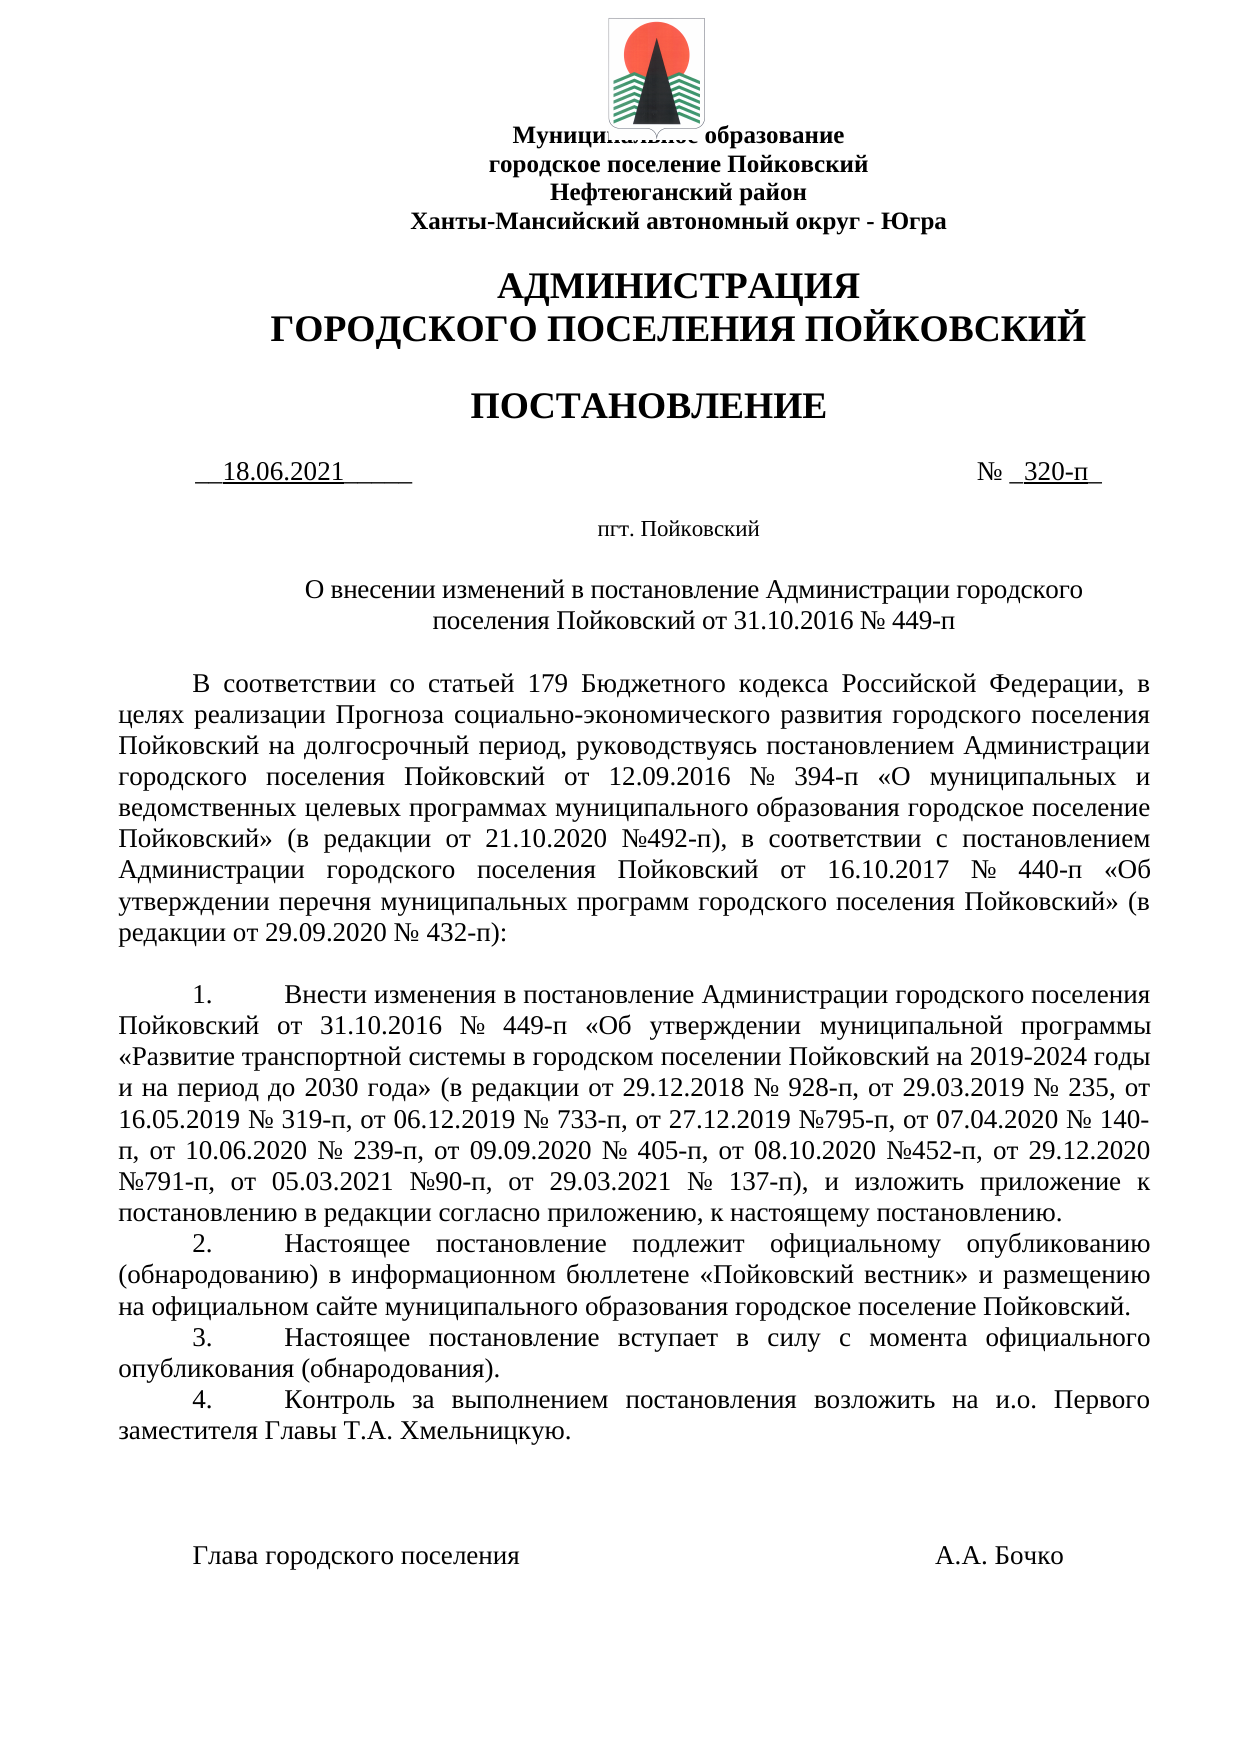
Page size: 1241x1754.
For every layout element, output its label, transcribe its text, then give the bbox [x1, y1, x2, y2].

list Настоящее постановление подлежит официальному опубликованию (обнародованию) в информационном бюллетене «Пойковский вестник» и размещению на официальном сайте муниципального образования городское поселение Пойковский. [118, 1227, 1152, 1321]
picture [608, 17, 705, 140]
list Внести изменения в постановление Администрации городского поселения Пойковский от 31.10.2016 № 449-п «Об утверждении муниципальной программы «Развитие транспортной системы в городском поселении Пойковский на 2019-2024 годы и на период до 2030 года» (в редакции от 29.12.2018 № 928-п, от 29.03.2019 № 235, от 16.05.2019 № 319-п, от 06.12.2019 № 733-п, от 27.12.2019 №795-п, от 07.04.2020 № 140-п, от 10.06.2020 № 239-п, от 09.09.2020 № 405-п, от 08.10.2020 №452-п, от 29.12.2020 №791-п, от 05.03.2021 №90-п, от 29.03.2021 № 137-п), и изложить приложение к постановлению в редакции согласно приложению, к настоящему постановлению. [118, 978, 1152, 1227]
text поселения Пойковский от 31.10.2016 № 449-п [177, 604, 1152, 636]
text Глава городского поселения А.А. Бочко [118, 1539, 1152, 1570]
list Настоящее постановление вступает в силу с момента официального опубликования (обнародования). [118, 1321, 1152, 1383]
text В соответствии со статьей 179 Бюджетного кодекса Российской Федерации, в целях реализации Прогноза социально-экономического развития городского поселения Пойковский на долгосрочный период, руководствуясь постановлением Администрации городского поселения Пойковский от 12.09.2016 № 394-п «О муниципальных и ведомственных целевых программах муниципального образования городское поселение Пойковский» (в редакции от 21.10.2020 №492-п), в соответствии с постановлением Администрации городского поселения Пойковский от 16.10.2017 № 440-п «Об утверждении перечня муниципальных программ городского поселения Пойковский» (в редакции от 29.09.2020 № 432-п): [118, 667, 1152, 947]
list Контроль за выполнением постановления возложить на и.о. Первого заместителя Главы Т.А. Хмельницкую. [118, 1383, 1152, 1445]
text О внесении изменений в постановление Администрации городского [177, 573, 1152, 604]
table_header Муниципальное образование городское поселение Пойковский Нефтеюганский район Ханты-Мансийский автономный округ - Югра АДМИНИСТРАЦИЯ ГОРОДСКОГО ПОСЕЛЕНИЯ ПОЙКОВСКИЙ ПОСТАНОВЛЕНИЕ __18.06.2021_____ № _320-п_ пгт. Пойковский [177, 120, 1121, 542]
